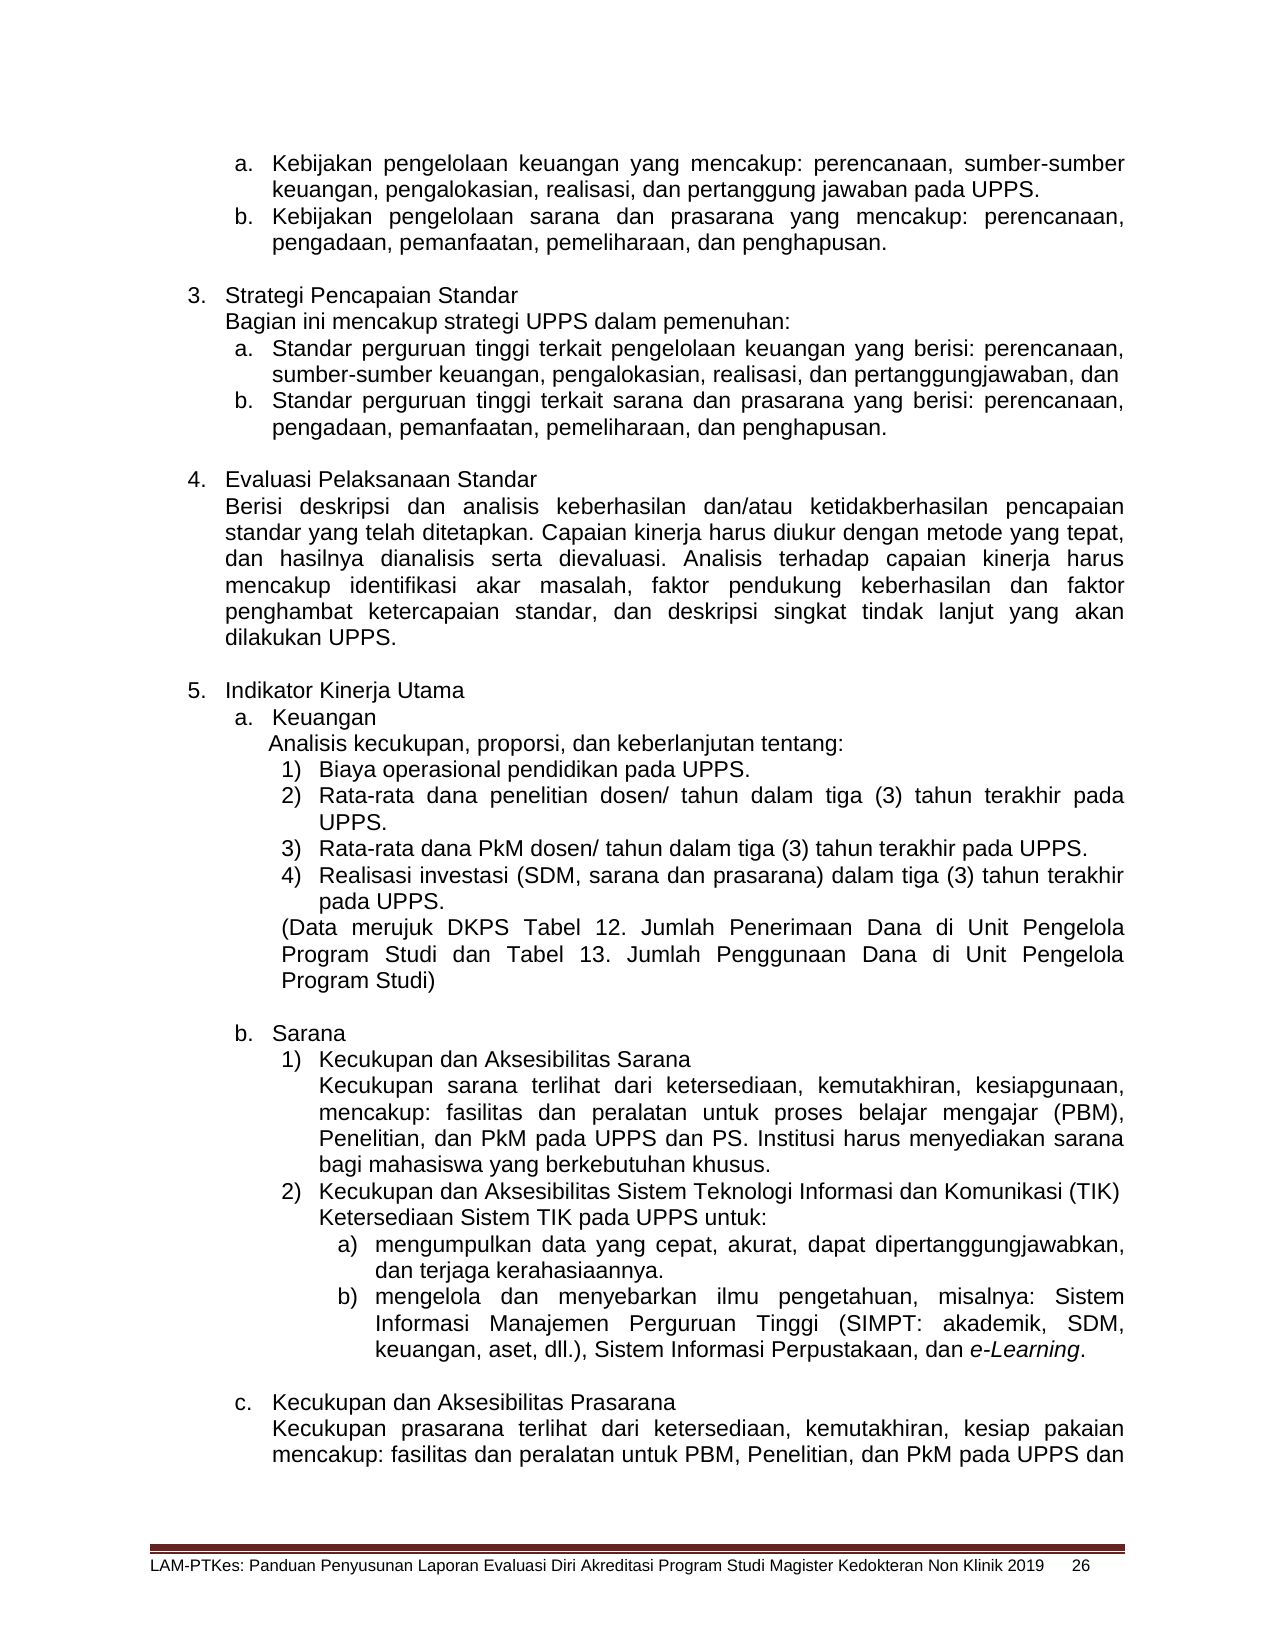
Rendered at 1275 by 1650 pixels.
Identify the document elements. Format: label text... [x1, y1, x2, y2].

list Standar perguruan tinggi terkait sarana dan prasarana yang berisi: perencanaan, pengadaan, pemanfaatan, pemeliharaan, dan penghapusan. [234, 387, 1125, 440]
list mengelola dan menyebarkan ilmu pengetahuan, misalnya: Sistem Informasi Manajemen Perguruan Tinggi (SIMPT: akademik, SDM, keuangan, aset, dll.), Sistem Informasi Perpustakaan, dan e-Learning. [337, 1283, 1125, 1362]
list Kebijakan pengelolaan keuangan yang mencakup: perencanaan, sumber-sumber keuangan, pengalokasian, realisasi, dan pertanggung jawaban pada UPPS. [234, 150, 1125, 203]
list Evaluasi Pelaksanaan Standar [187, 466, 1125, 493]
list Kecukupan dan Aksesibilitas Sarana [281, 1046, 1125, 1072]
list Realisasi investasi (SDM, sarana dan prasarana) dalam tiga (3) tahun terakhir pada UPPS. [281, 862, 1125, 914]
list Keuangan [234, 703, 1125, 730]
text Ketersediaan Sistem TIK pada UPPS untuk: [319, 1204, 1125, 1231]
list Rata-rata dana PkM dosen/ tahun dalam tiga (3) tahun terakhir pada UPPS. [281, 835, 1125, 862]
list Kebijakan pengelolaan sarana dan prasarana yang mencakup: perencanaan, pengadaan, pemanfaatan, pemeliharaan, dan penghapusan. [234, 203, 1125, 255]
list Sarana [234, 1020, 1125, 1046]
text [272, 1415, 1125, 1468]
list Standar perguruan tinggi terkait pengelolaan keuangan yang berisi: perencanaan, sumber-sumber keuangan, pengalokasian, realisasi, dan pertanggungjawaban, dan [234, 334, 1125, 387]
list Rata-rata dana penelitian dosen/ tahun dalam tiga (3) tahun terakhir pada UPPS. [281, 782, 1125, 835]
text (Data merujuk DKPS Tabel 12. Jumlah Penerimaan Dana di Unit Pengelola Program Studi dan Tabel 13. Jumlah Penggunaan Dana di Unit Pengelola Program Studi) [281, 914, 1125, 993]
list Biaya operasional pendidikan pada UPPS. [281, 756, 1125, 782]
list Strategi Pencapaian Standar [187, 282, 1125, 308]
list mengumpulkan data yang cepat, akurat, dapat dipertanggungjawabkan, dan terjaga kerahasiaannya. [337, 1231, 1125, 1283]
text Bagian ini mencakup strategi UPPS dalam pemenuhan: [225, 308, 1125, 334]
list Kecukupan dan Aksesibilitas Prasarana [234, 1389, 1125, 1415]
list Indikator Kinerja Utama [187, 677, 1125, 703]
text Analisis kecukupan, proporsi, dan keberlanjutan tentang: [268, 730, 1125, 756]
text Berisi deskripsi dan analisis keberhasilan dan/atau ketidakberhasilan pencapaian standar yang telah ditetapkan. Capaian kinerja harus diukur dengan metode yang tepat, dan hasilnya dianalisis serta dievaluasi. Analisis terhadap capaian kinerja harus mencakup identifikasi akar masalah, faktor pendukung keberhasilan dan faktor penghambat ketercapaian standar, dan deskripsi singkat tindak lanjut yang akan dilakukan UPPS. [225, 493, 1125, 651]
text Kecukupan sarana terlihat dari ketersediaan, kemutakhiran, kesiapgunaan, mencakup: fasilitas dan peralatan untuk proses belajar mengajar (PBM), Penelitian, dan PkM pada UPPS dan PS. Institusi harus menyediakan sarana bagi mahasiswa yang berkebutuhan khusus. [319, 1072, 1125, 1178]
list Kecukupan dan Aksesibilitas Sistem Teknologi Informasi dan Komunikasi (TIK) [281, 1178, 1125, 1204]
